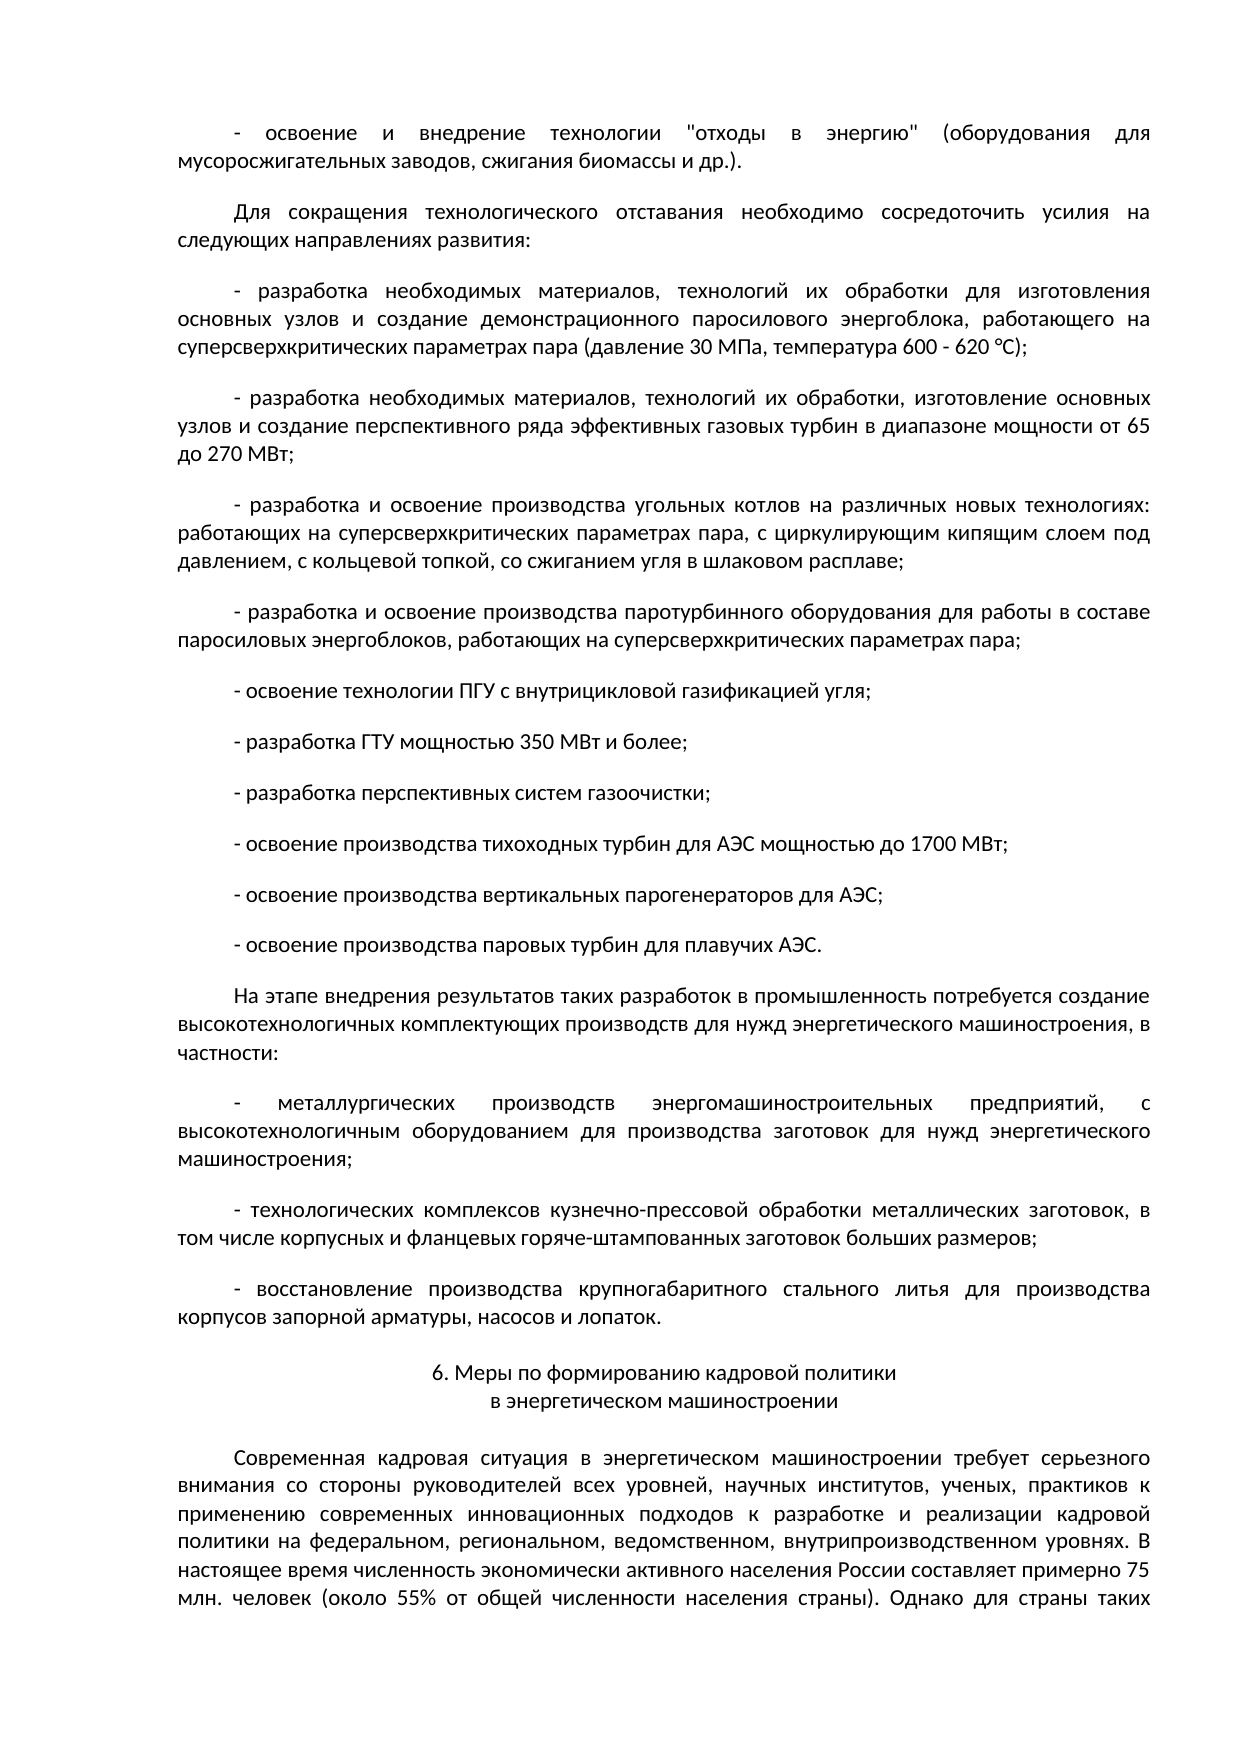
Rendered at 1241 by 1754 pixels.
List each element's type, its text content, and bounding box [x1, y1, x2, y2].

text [177, 1443, 1152, 1611]
text - освоение производства вертикальных парогенераторов для АЭС; [177, 880, 1152, 908]
text 6. Меры по формированию кадровой политики [177, 1358, 1152, 1387]
text Для сокращения технологического отставания необходимо сосредоточить усилия на следующих направлениях развития: [177, 197, 1152, 253]
text - технологических комплексов кузнечно-прессовой обработки металлических заготовок, в том числе корпусных и фланцевых горяче-штампованных заготовок больших размеров; [177, 1196, 1152, 1252]
text На этапе внедрения результатов таких разработок в промышленность потребуется создание высокотехнологичных комплектующих производств для нужд энергетического машиностроения, в частности: [177, 982, 1152, 1066]
text - разработка ГТУ мощностью 350 МВт и более; [177, 727, 1152, 755]
text - металлургических производств энергомашиностроительных предприятий, с высокотехнологичным оборудованием для производства заготовок для нужд энергетического машиностроения; [177, 1088, 1152, 1173]
text - освоение и внедрение технологии "отходы в энергию" (оборудования для мусоросжигательных заводов, сжигания биомассы и др.). [177, 118, 1152, 174]
text - разработка перспективных систем газоочистки; [177, 778, 1152, 806]
text - освоение технологии ПГУ с внутрицикловой газификацией угля; [177, 676, 1152, 704]
text - разработка и освоение производства угольных котлов на различных новых технологиях: работающих на суперсверхкритических параметрах пара, с циркулирующим кипящим слоем под давлением, с кольцевой топкой, со сжиганием угля в шлаковом расплаве; [177, 490, 1152, 574]
text в энергетическом машиностроении [177, 1387, 1152, 1414]
text - освоение производства тихоходных турбин для АЭС мощностью до 1700 МВт; [177, 829, 1152, 857]
text - разработка и освоение производства паротурбинного оборудования для работы в составе паросиловых энергоблоков, работающих на суперсверхкритических параметрах пара; [177, 597, 1152, 653]
text - освоение производства паровых турбин для плавучих АЭС. [177, 931, 1152, 959]
text - разработка необходимых материалов, технологий их обработки, изготовление основных узлов и создание перспективного ряда эффективных газовых турбин в диапазоне мощности от 65 до 270 МВт; [177, 383, 1152, 467]
text - восстановление производства крупногабаритного стального литья для производства корпусов запорной арматуры, насосов и лопаток. [177, 1274, 1152, 1331]
text - разработка необходимых материалов, технологий их обработки для изготовления основных узлов и создание демонстрационного паросилового энергоблока, работающего на суперсверхкритических параметрах пара (давление 30 МПа, температура 600 - 620 °C); [177, 276, 1152, 360]
